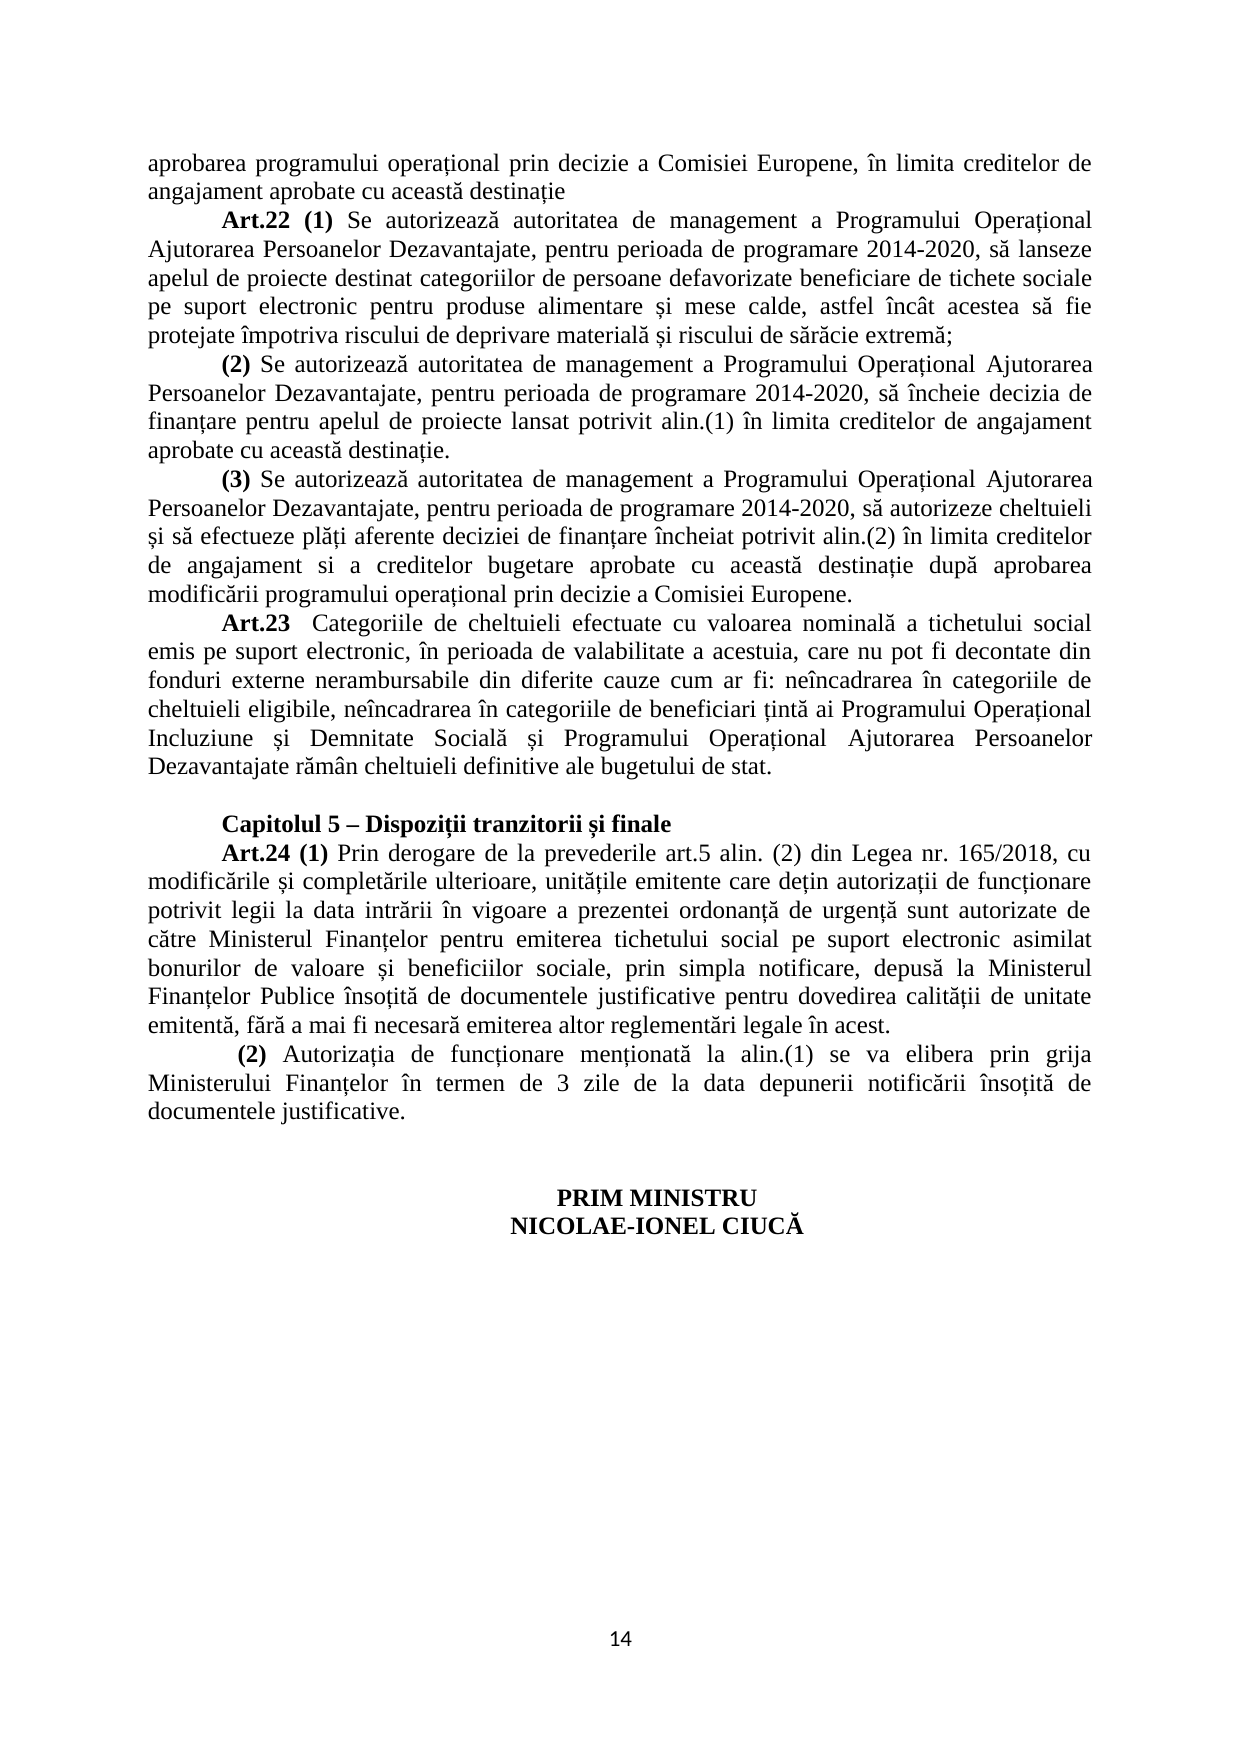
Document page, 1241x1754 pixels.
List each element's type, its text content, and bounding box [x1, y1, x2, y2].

text (3) Se autorizează autoritatea de management a Programului Operațional Ajutorarea Persoanelor Dezavantajate, pentru perioada de programare 2014-2020, să autorizeze cheltuieli și să efectueze plăți aferente deciziei de finanțare încheiat potrivit alin.(2) în limita creditelor de angajament si a creditelor bugetare aprobate cu această destinație după aprobarea modificării programului operațional prin decizie a Comisiei Europene. [148, 464, 1093, 608]
text (2) Autorizația de funcționare menționată la alin.(1) se va elibera prin grija Ministerului Finanțelor în termen de 3 zile de la data depunerii notificării însoțită de documentele justificative. [148, 1039, 1093, 1125]
text Capitolul 5 – Dispoziții tranzitorii și finale [148, 809, 1093, 838]
text Art.23 Categoriile de cheltuieli efectuate cu valoarea nominală a tichetului social emis pe suport electronic, în perioada de valabilitate a acestuia, care nu pot fi decontate din fonduri externe nerambursabile din diferite cauze cum ar fi: neîncadrarea în categoriile de cheltuieli eligibile, neîncadrarea în categoriile de beneficiari țintă ai Programului Operațional Incluziune și Demnitate Socială și Programului Operațional Ajutorarea Persoanelor Dezavantajate rămân cheltuieli definitive ale bugetului de stat. [148, 608, 1093, 780]
text Art.24 (1) Prin derogare de la prevederile art.5 alin. (2) din Legea nr. 165/2018, cu modificările și completările ulterioare, unitățile emitente care dețin autorizații de funcționare potrivit legii la data intrării în vigoare a prezentei ordonanță de urgență sunt autorizate de către Ministerul Finanțelor pentru emiterea tichetului social pe suport electronic asimilat bonurilor de valoare și beneficiilor sociale, prin simpla notificare, depusă la Ministerul Finanțelor Publice însoțită de documentele justificative pentru dovedirea calității de unitate emitentă, fără a mai fi necesară emiterea altor reglementări legale în acest. [148, 838, 1093, 1039]
text (2) Se autorizează autoritatea de management a Programului Operațional Ajutorarea Persoanelor Dezavantajate, pentru perioada de programare 2014-2020, să încheie decizia de finanțare pentru apelul de proiecte lansat potrivit alin.(1) în limita creditelor de angajament aprobate cu această destinație. [148, 349, 1093, 464]
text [148, 148, 1093, 205]
text PRIM MINISTRU [148, 1183, 1093, 1211]
text NICOLAE-IONEL CIUCĂ [148, 1211, 1093, 1240]
text Art.22 (1) Se autorizează autoritatea de management a Programului Operațional Ajutorarea Persoanelor Dezavantajate, pentru perioada de programare 2014-2020, să lanseze apelul de proiecte destinat categoriilor de persoane defavorizate beneficiare de tichete sociale pe suport electronic pentru produse alimentare și mese calde, astfel încât acestea să fie protejate împotriva riscului de deprivare materială și riscului de sărăcie extremă; [148, 205, 1093, 349]
